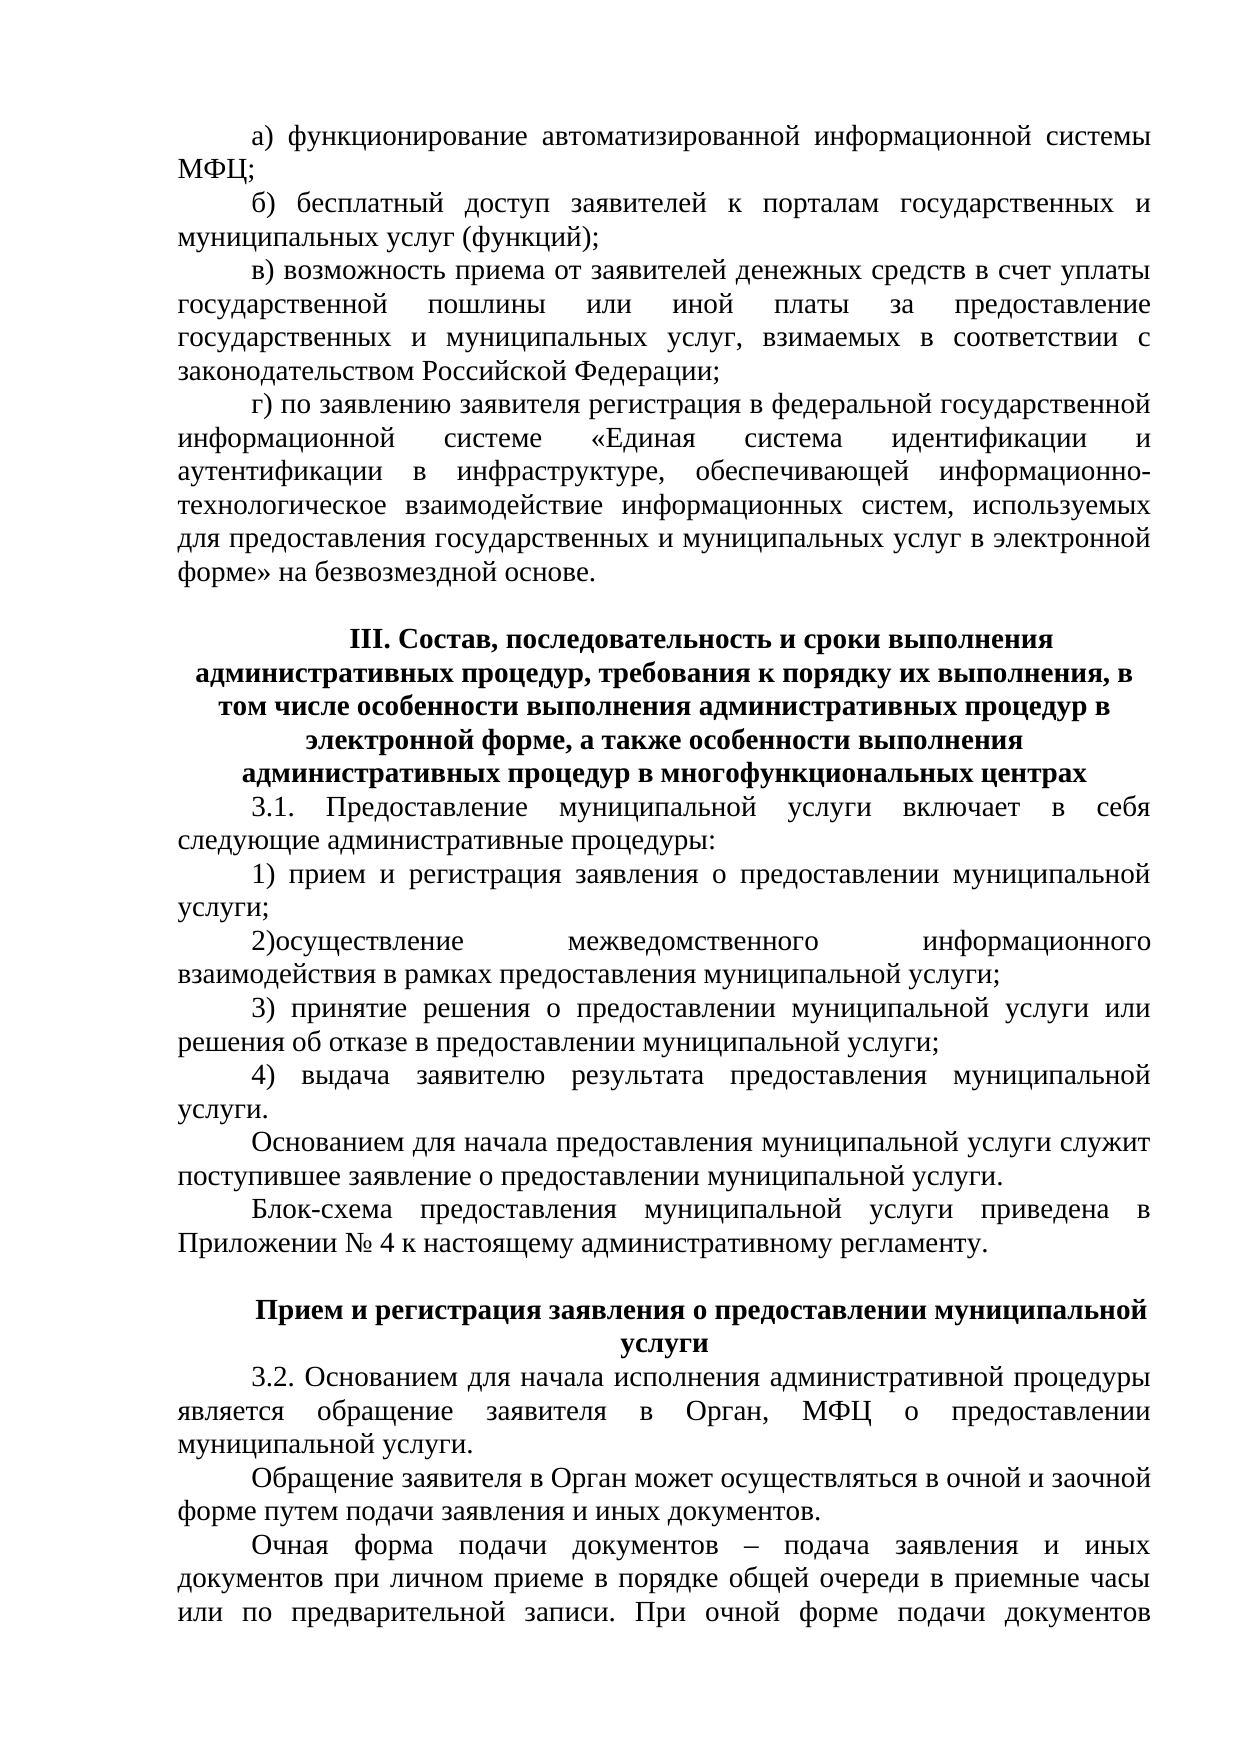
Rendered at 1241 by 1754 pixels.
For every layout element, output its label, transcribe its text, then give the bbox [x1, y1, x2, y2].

text в) возможность приема от заявителей денежных средств в счет уплаты государственной пошлины или иной платы за предоставление государственных и муниципальных услуг, взимаемых в соответствии с законодательством Российской Федерации; [177, 252, 1152, 386]
text Обращение заявителя в Орган может осуществляться в очной и заочной форме путем подачи заявления и иных документов. [177, 1460, 1152, 1527]
text 2)осуществление межведомственного информационного взаимодействия в рамках предоставления муниципальной услуги; [177, 923, 1152, 990]
text Блок-схема предоставления муниципальной услуги приведена в Приложении № 4 к настоящему административному регламенту. [177, 1191, 1152, 1258]
text 1) прием и регистрация заявления о предоставлении муниципальной услуги; [177, 856, 1152, 923]
text б) бесплатный доступ заявителей к порталам государственных и муниципальных услуг (функций); [177, 185, 1152, 252]
text а) функционирование автоматизированной информационной системы МФЦ; [177, 118, 1152, 185]
text 4) выдача заявителю результата предоставления муниципальной услуги. [177, 1057, 1152, 1124]
text г) по заявлению заявителя регистрация в федеральной государственной информационной системе «Единая система идентификации и аутентификации в инфраструктуре, обеспечивающей информационно-технологическое взаимодействие информационных систем, используемых для предоставления государственных и муниципальных услуг в электронной форме» на безвозмездной основе. [177, 386, 1152, 588]
text 3.1. Предоставление муниципальной услуги включает в себя следующие административные процедуры: [177, 789, 1152, 856]
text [177, 1527, 1152, 1627]
text Прием и регистрация заявления о предоставлении муниципальной услуги [177, 1292, 1152, 1359]
text Основанием для начала предоставления муниципальной услуги служит поступившее заявление о предоставлении муниципальной услуги. [177, 1124, 1152, 1191]
text 3) принятие решения о предоставлении муниципальной услуги или решения об отказе в предоставлении муниципальной услуги; [177, 990, 1152, 1057]
text 3.2. Основанием для начала исполнения административной процедуры является обращение заявителя в Орган, МФЦ о предоставлении муниципальной услуги. [177, 1359, 1152, 1460]
text III. Состав, последовательность и сроки выполнения административных процедур, требования к порядку их выполнения, в том числе особенности выполнения административных процедур в электронной форме, а также особенности выполнения административных процедур в многофункциональных центрах [177, 621, 1152, 789]
